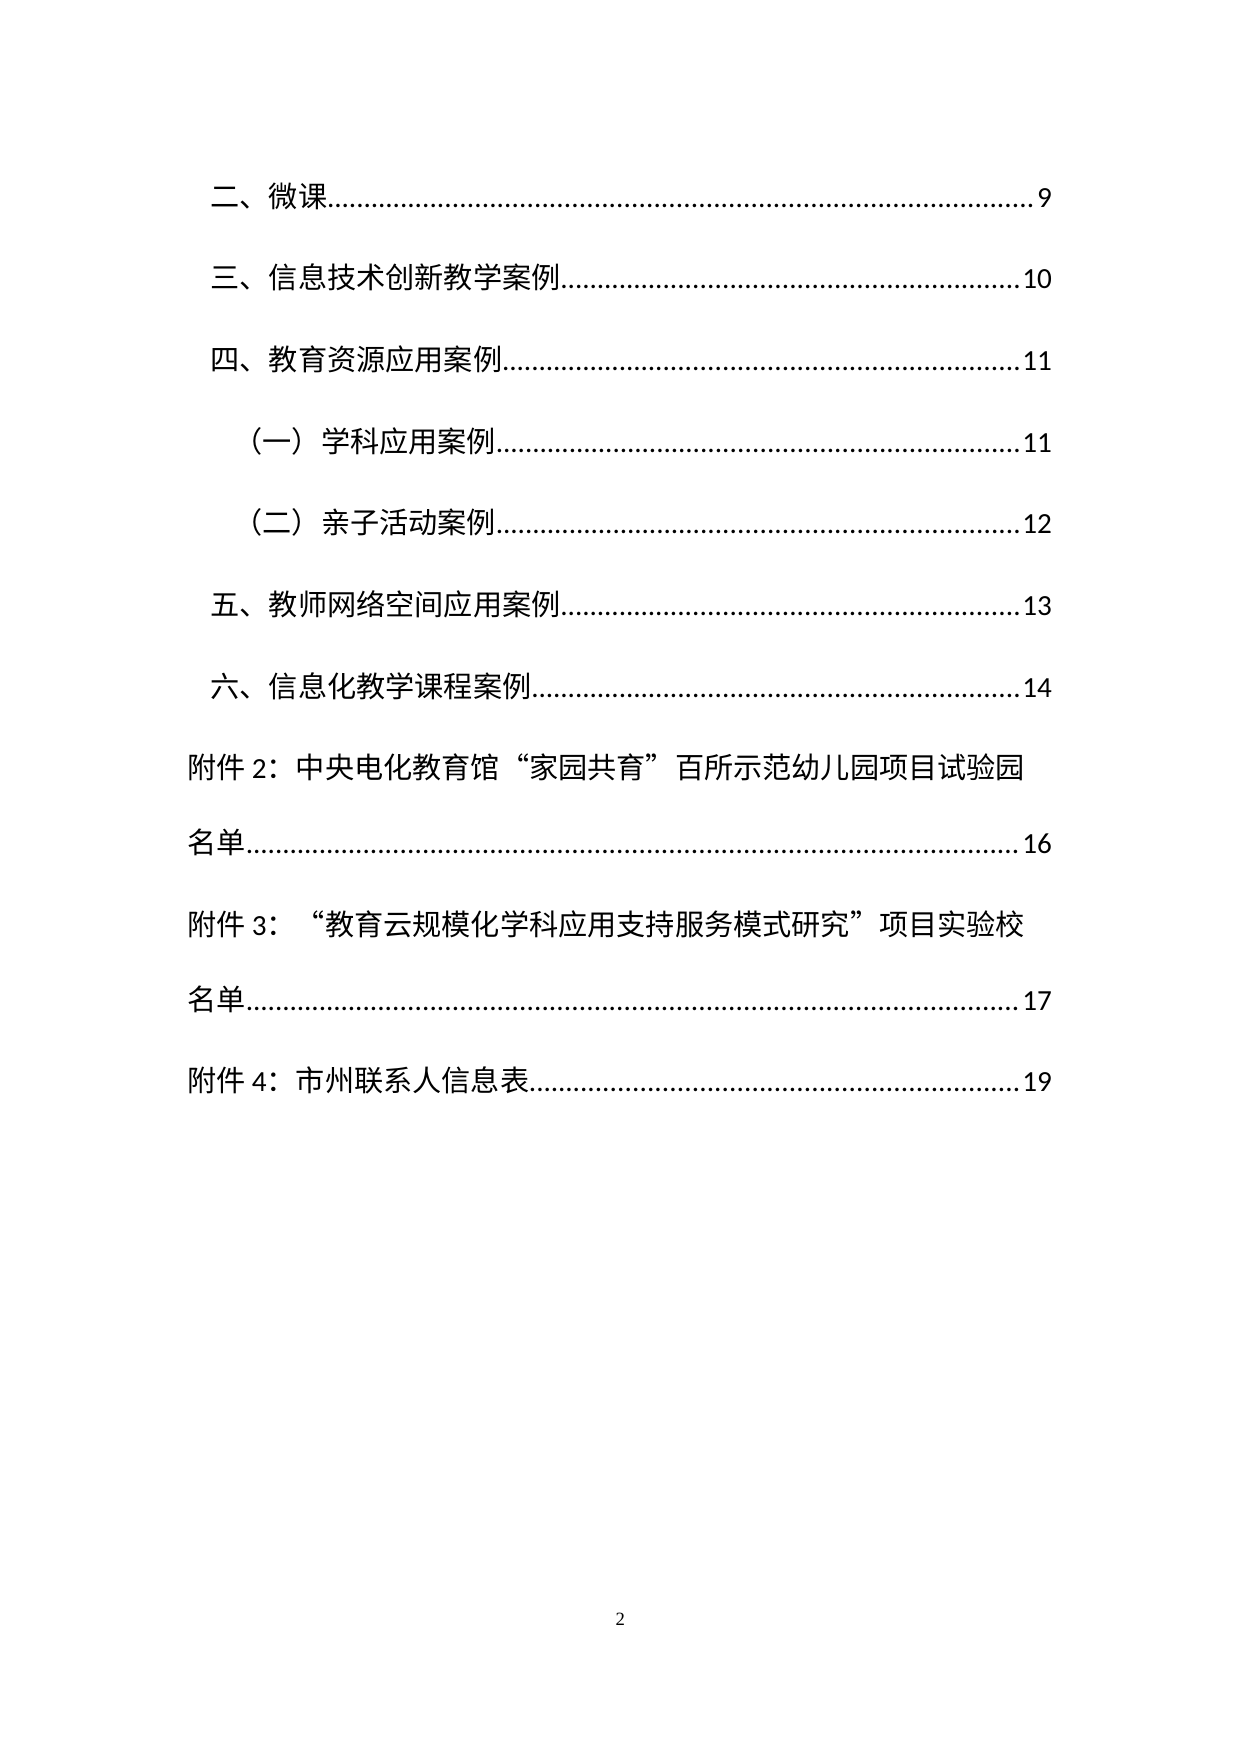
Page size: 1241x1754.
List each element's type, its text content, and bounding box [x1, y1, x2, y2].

text （二）亲子活动案例 12 [233, 489, 1053, 554]
text 二、微课 9 [210, 162, 1053, 227]
text 四、教育资源应用案例 11 [210, 325, 1053, 390]
text 附件4：市州联系人信息表 19 [187, 1046, 1053, 1111]
text 五、教师网络空间应用案例 13 [210, 570, 1053, 635]
text 三、信息技术创新教学案例 10 [210, 244, 1053, 309]
text 附件3：“教育云规模化学科应用支持服务模式研究”项目实验校名单 17 [187, 890, 1053, 1030]
text （一）学科应用案例 11 [233, 407, 1053, 472]
text 附件2：中央电化教育馆“家园共育”百所示范幼儿园项目试验园名单 16 [187, 734, 1053, 873]
text 六、信息化教学课程案例 14 [210, 652, 1053, 717]
